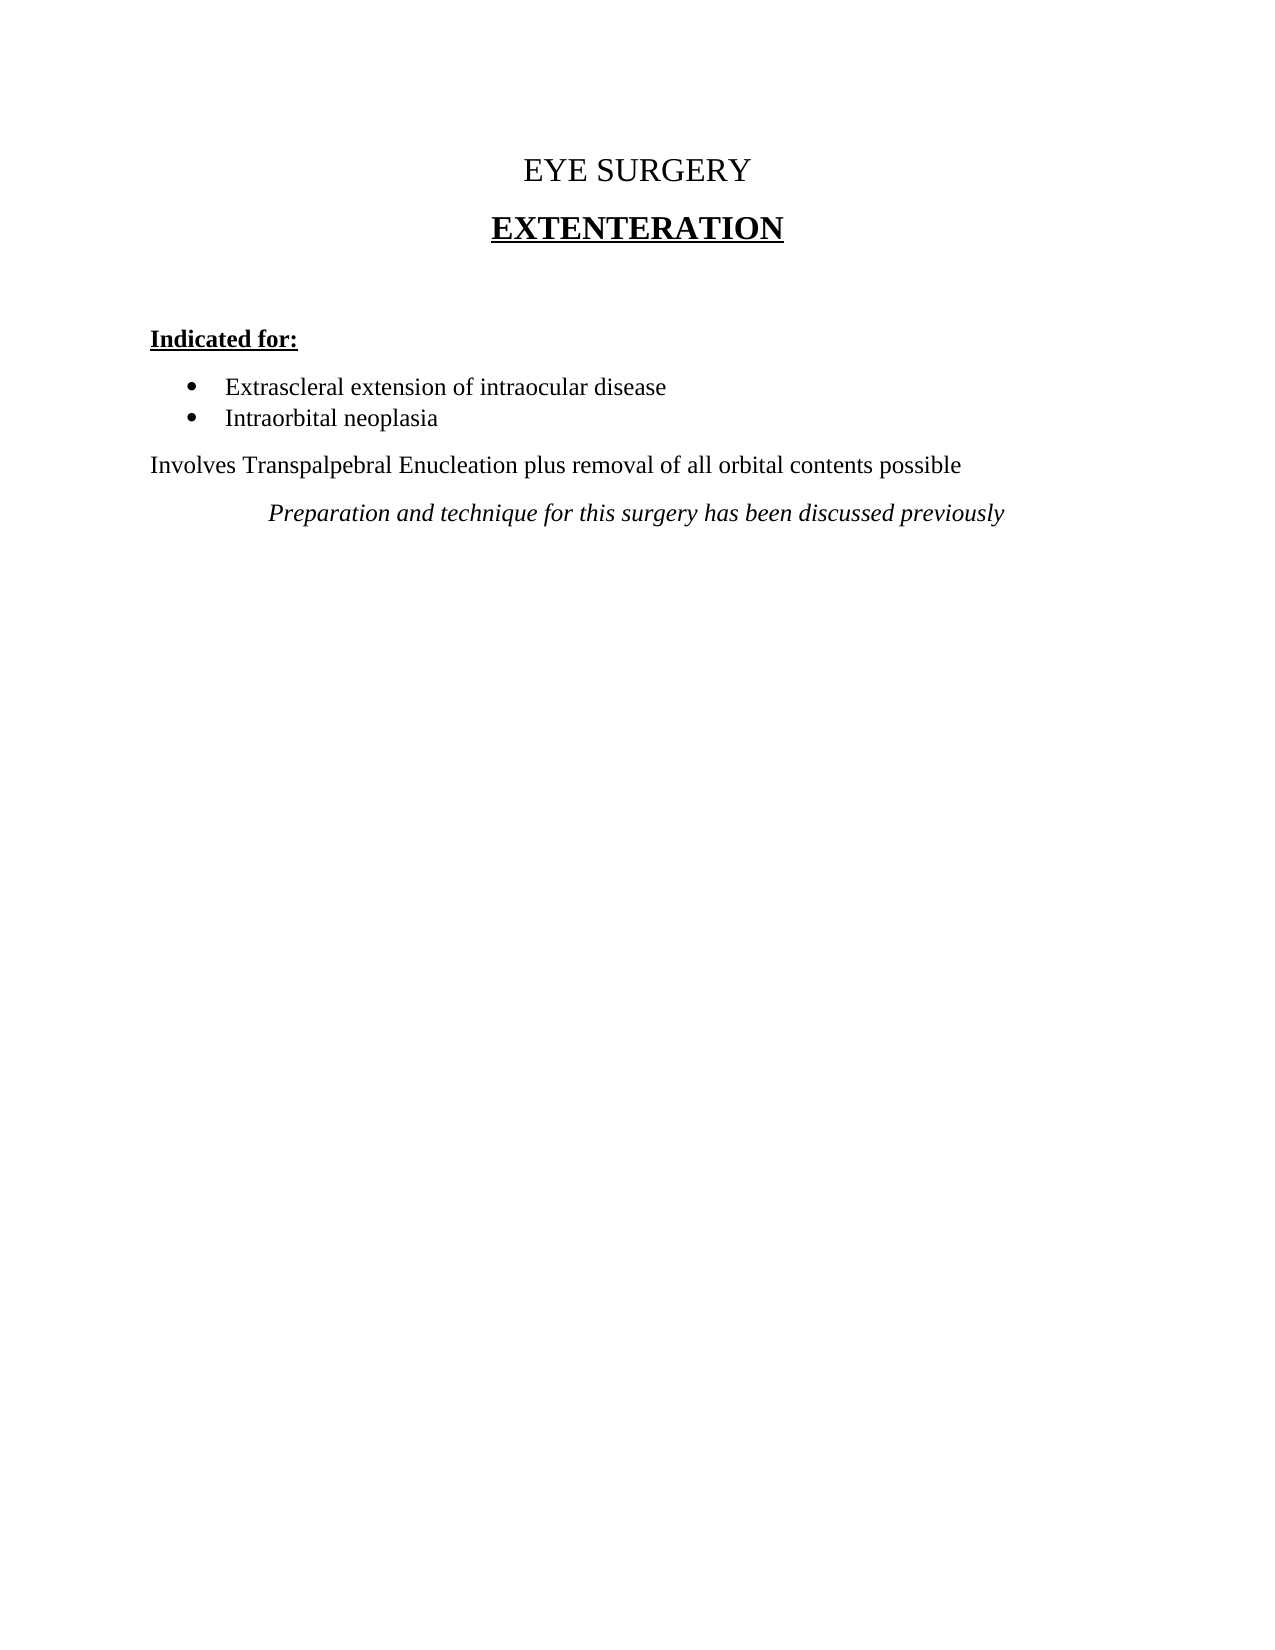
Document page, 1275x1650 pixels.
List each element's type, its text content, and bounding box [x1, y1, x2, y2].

text EYE SURGERY [150, 150, 1125, 188]
text EXTENTERATION [150, 208, 1125, 246]
text Involves Transpalpebral Enucleation plus removal of all orbital contents possible [150, 451, 1125, 479]
text Indicated for: [150, 324, 1125, 353]
list Extrascleral extension of intraocular disease [187, 372, 1125, 401]
list Intraorbital neoplasia [187, 403, 1125, 432]
text Preparation and technique for this surgery has been discussed previously [150, 498, 1125, 527]
